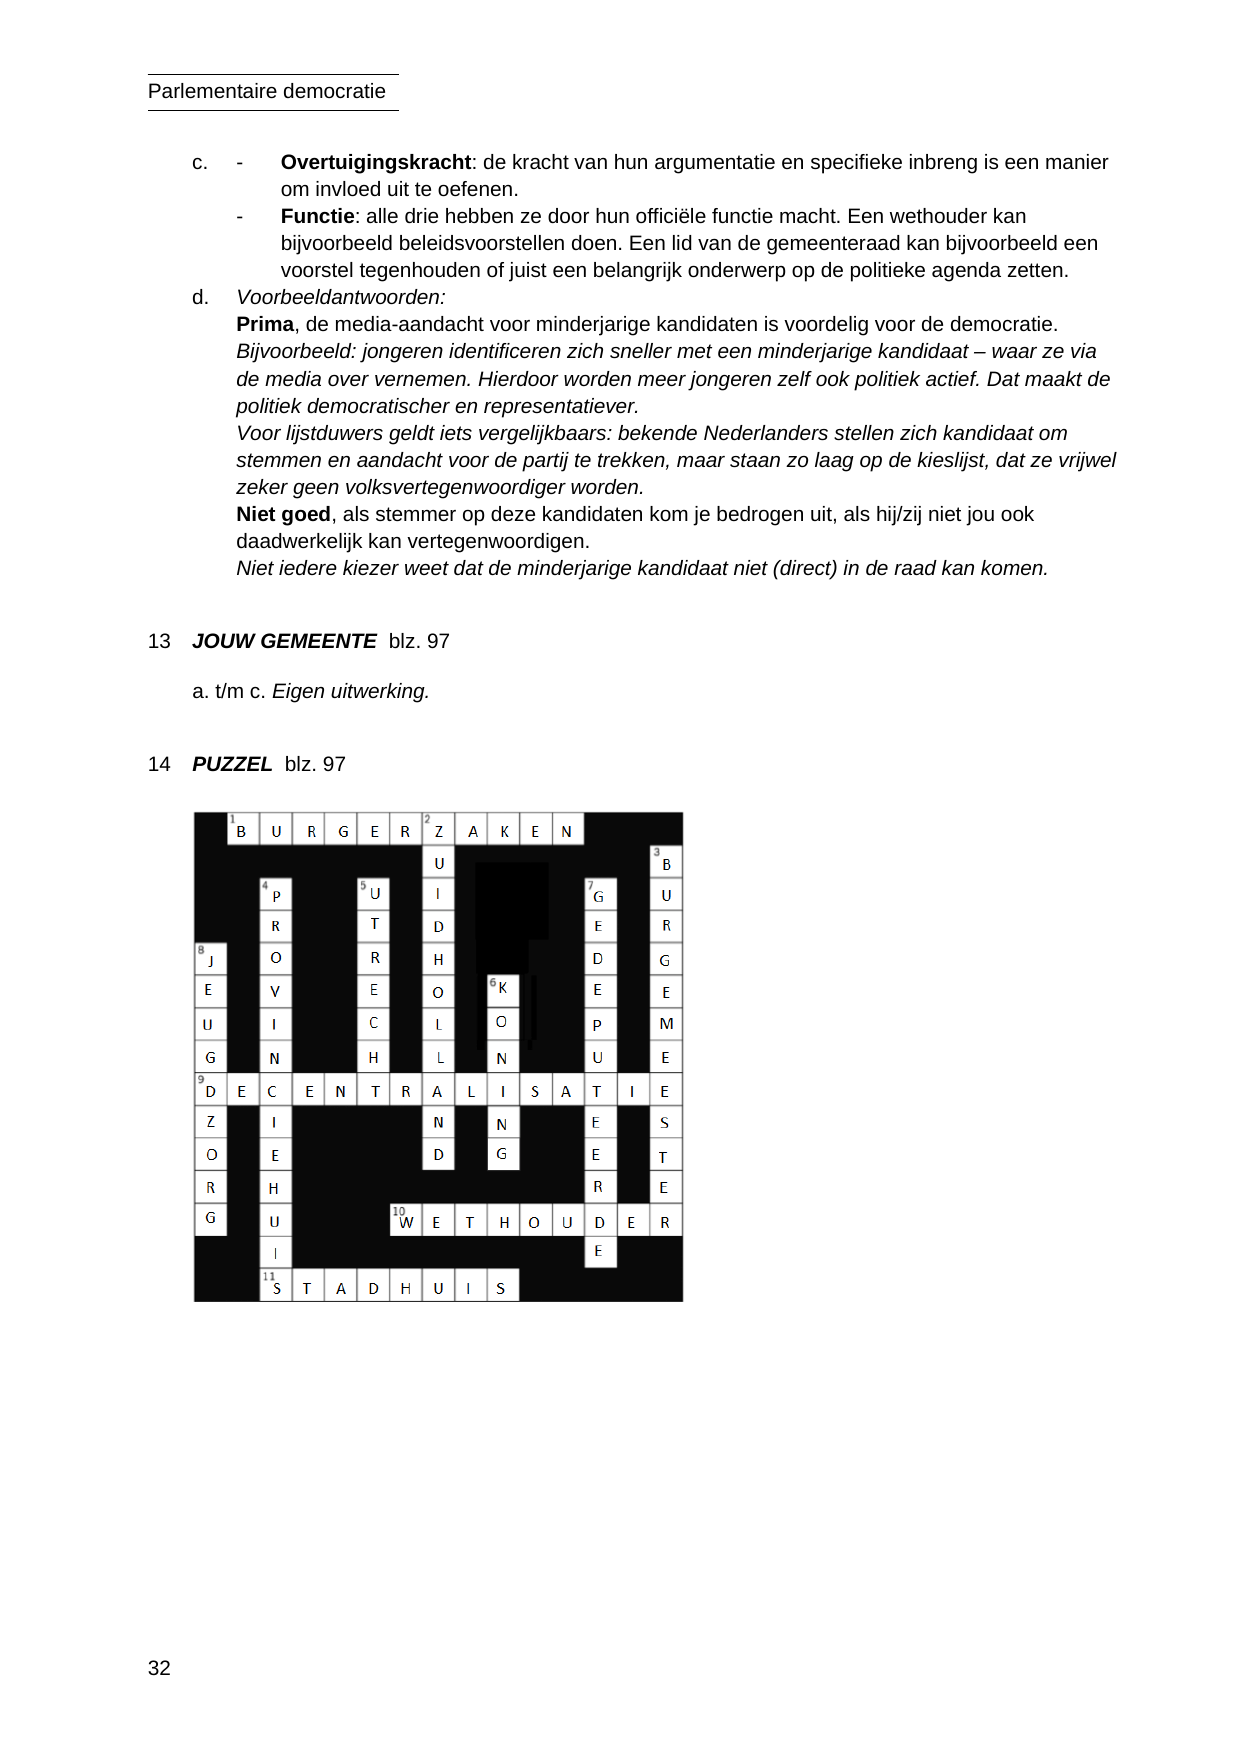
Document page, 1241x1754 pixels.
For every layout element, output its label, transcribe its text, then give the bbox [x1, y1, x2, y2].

picture [189, 803, 688, 1305]
text 14 PUZZEL blz. 97 [148, 750, 1125, 777]
text Niet goed, als stemmer op deze kandidaten kom je bedrogen uit, als hij/zij niet jou ook daadwerkelijk kan vertegenwoordigen. [236, 500, 1125, 554]
text d. Voorbeeldantwoorden: [192, 283, 1125, 310]
text Niet iedere kiezer weet dat de minderjarige kandidaat niet (direct) in de raad kan komen. [236, 554, 1125, 581]
text 13 JOUW GEMEENTE blz. 97 [148, 627, 1125, 654]
text c. - Overtuigingskracht: de kracht van hun argumentatie en specifieke inbreng is een manier om invloed uit te oefenen. [192, 148, 1125, 202]
text Prima, de media-aandacht voor minderjarige kandidaten is voordelig voor de democratie. [236, 310, 1125, 337]
text Voor lijstduwers geldt iets vergelijkbaars: bekende Nederlanders stellen zich kandidaat om stemmen en aandacht voor de partij te trekken, maar staan zo laag op de kieslijst, dat ze vrijwel zeker geen volksvertegenwoordiger worden. [236, 418, 1125, 500]
text a. t/m c. Eigen uitwerking. [192, 677, 1125, 704]
text - Functie: alle drie hebben ze door hun officiële functie macht. Een wethouder kan bijvoorbeeld beleidsvoorstellen doen. Een lid van de gemeenteraad kan bijvoorbeeld een voorstel tegenhouden of juist een belangrijk onderwerp op de politieke agenda zetten. [236, 202, 1125, 283]
text Bijvoorbeeld: jongeren identificeren zich sneller met een minderjarige kandidaat – waar ze via de media over vernemen. Hierdoor worden meer jongeren zelf ook politiek actief. Dat maakt de politiek democratischer en representatiever. [236, 337, 1125, 418]
